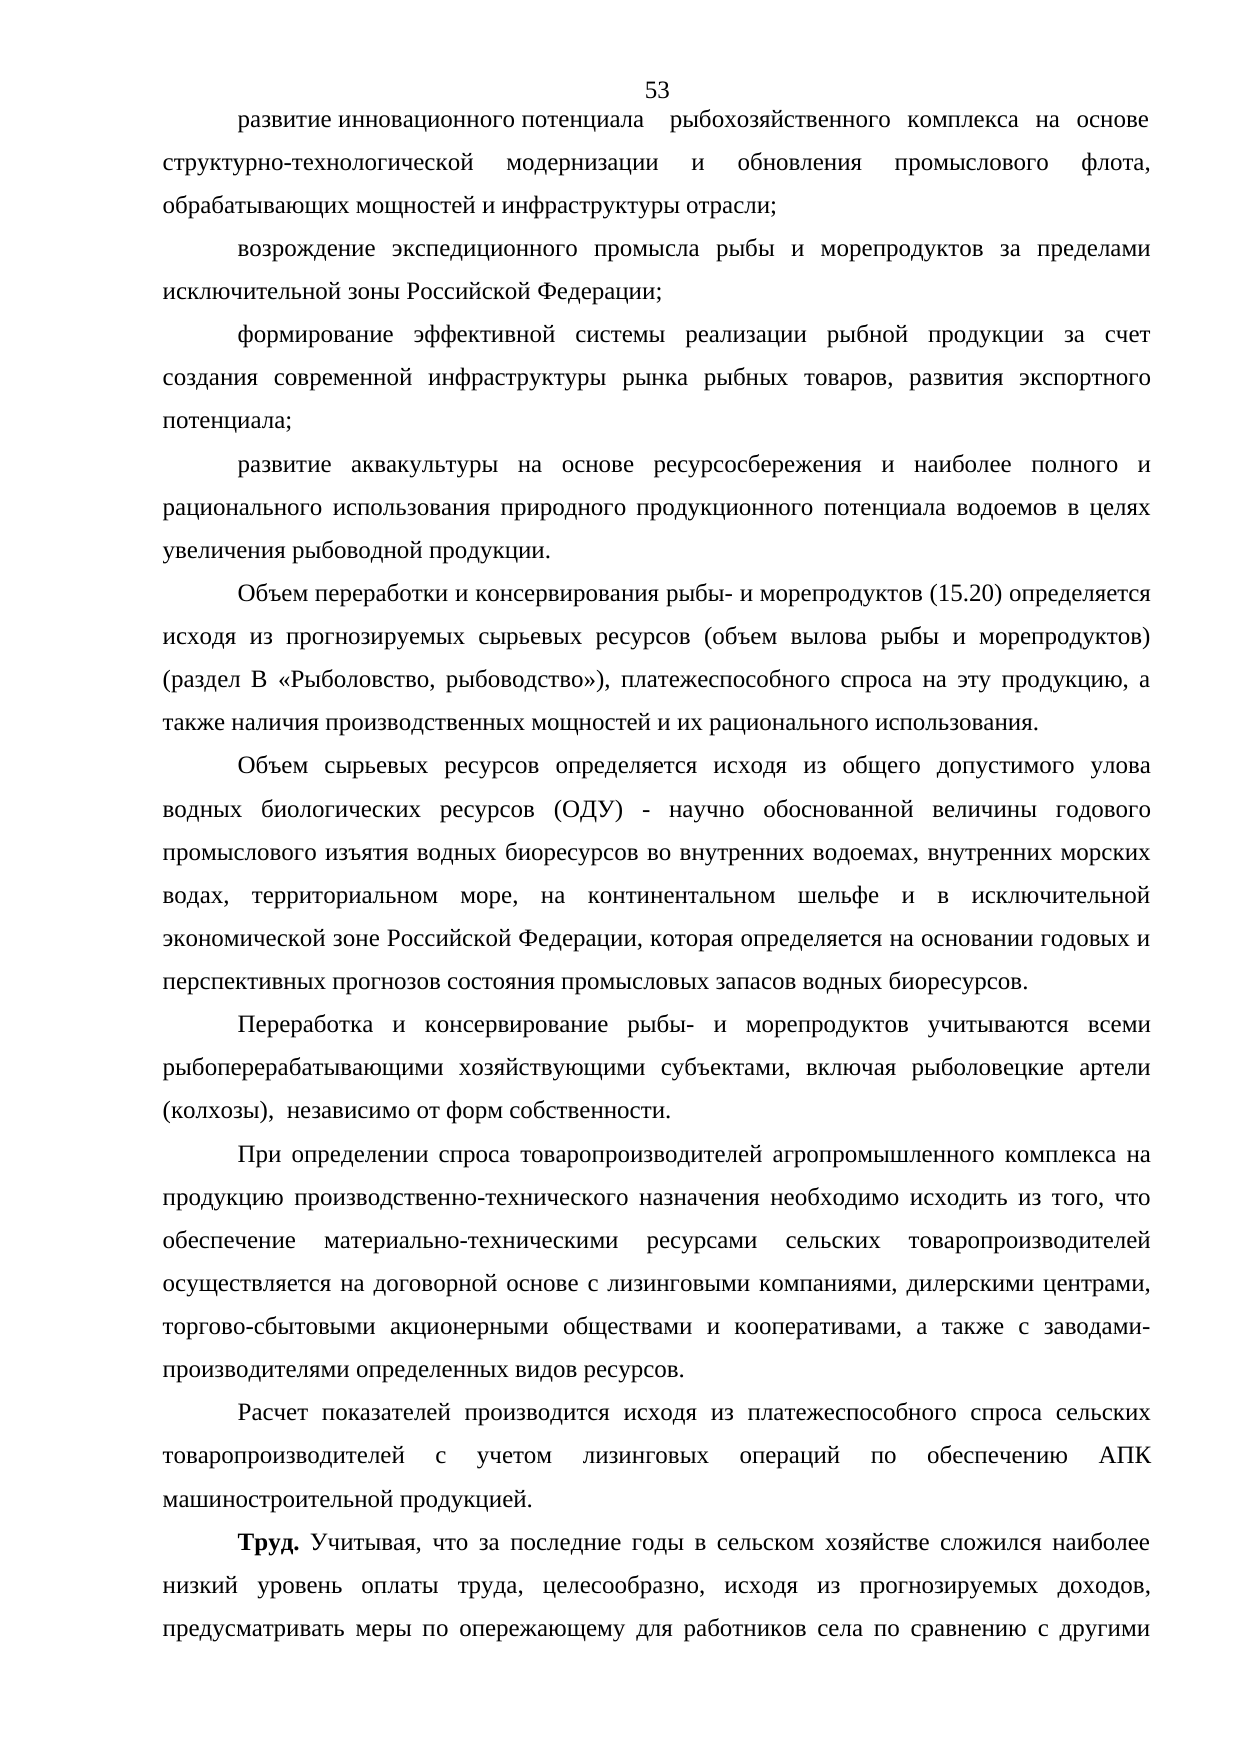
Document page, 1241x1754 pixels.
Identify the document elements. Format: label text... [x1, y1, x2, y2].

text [162, 1527, 1152, 1642]
text развитие инновационного потенциала рыбохозяйственного комплекса на основе структурно-технологической модернизации и обновления промыслового флота, обрабатывающих мощностей и инфраструктуры отрасли; [162, 104, 1152, 219]
text возрождение экспедиционного промысла рыбы и морепродуктов за пределами исключительной зоны Российской Федерации; [162, 233, 1152, 305]
text формирование эффективной системы реализации рыбной продукции за счет создания современной инфраструктуры рынка рыбных товаров, развития экспортного потенциала; [162, 319, 1152, 434]
text Переработка и консервирование рыбы- и морепродуктов учитываются всеми рыбоперерабатывающими хозяйствующими субъектами, включая рыболовецкие артели (колхозы), независимо от форм собственности. [162, 1009, 1152, 1124]
text Объем переработки и консервирования рыбы- и морепродуктов (15.20) определяется исходя из прогнозируемых сырьевых ресурсов (объем вылова рыбы и морепродуктов) (раздел В «Рыболовство, рыбоводство»), платежеспособного спроса на эту продукцию, а также наличия производственных мощностей и их рационального использования. [162, 578, 1152, 736]
text развитие аквакультуры на основе ресурсосбережения и наиболее полного и рационального использования природного продукционного потенциала водоемов в целях увеличения рыбоводной продукции. [162, 449, 1152, 564]
text Расчет показателей производится исходя из платежеспособного спроса сельских товаропроизводителей с учетом лизинговых операций по обеспечению АПК машиностроительной продукцией. [162, 1397, 1152, 1512]
text При определении спроса товаропроизводителей агропромышленного комплекса на продукцию производственно-технического назначения необходимо исходить из того, что обеспечение материально-техническими ресурсами сельских товаропроизводителей осуществляется на договорной основе с лизинговыми компаниями, дилерскими центрами, торгово-сбытовыми акционерными обществами и кооперативами, а также с заводами-производителями определенных видов ресурсов. [162, 1139, 1152, 1383]
text Объем сырьевых ресурсов определяется исходя из общего допустимого улова водных биологических ресурсов (ОДУ) - научно обоснованной величины годового промыслового изъятия водных биоресурсов во внутренних водоемах, внутренних морских водах, территориальном море, на континентальном шельфе и в исключительной экономической зоне Российской Федерации, которая определяется на основании годовых и перспективных прогнозов состояния промысловых запасов водных биоресурсов. [162, 751, 1152, 995]
